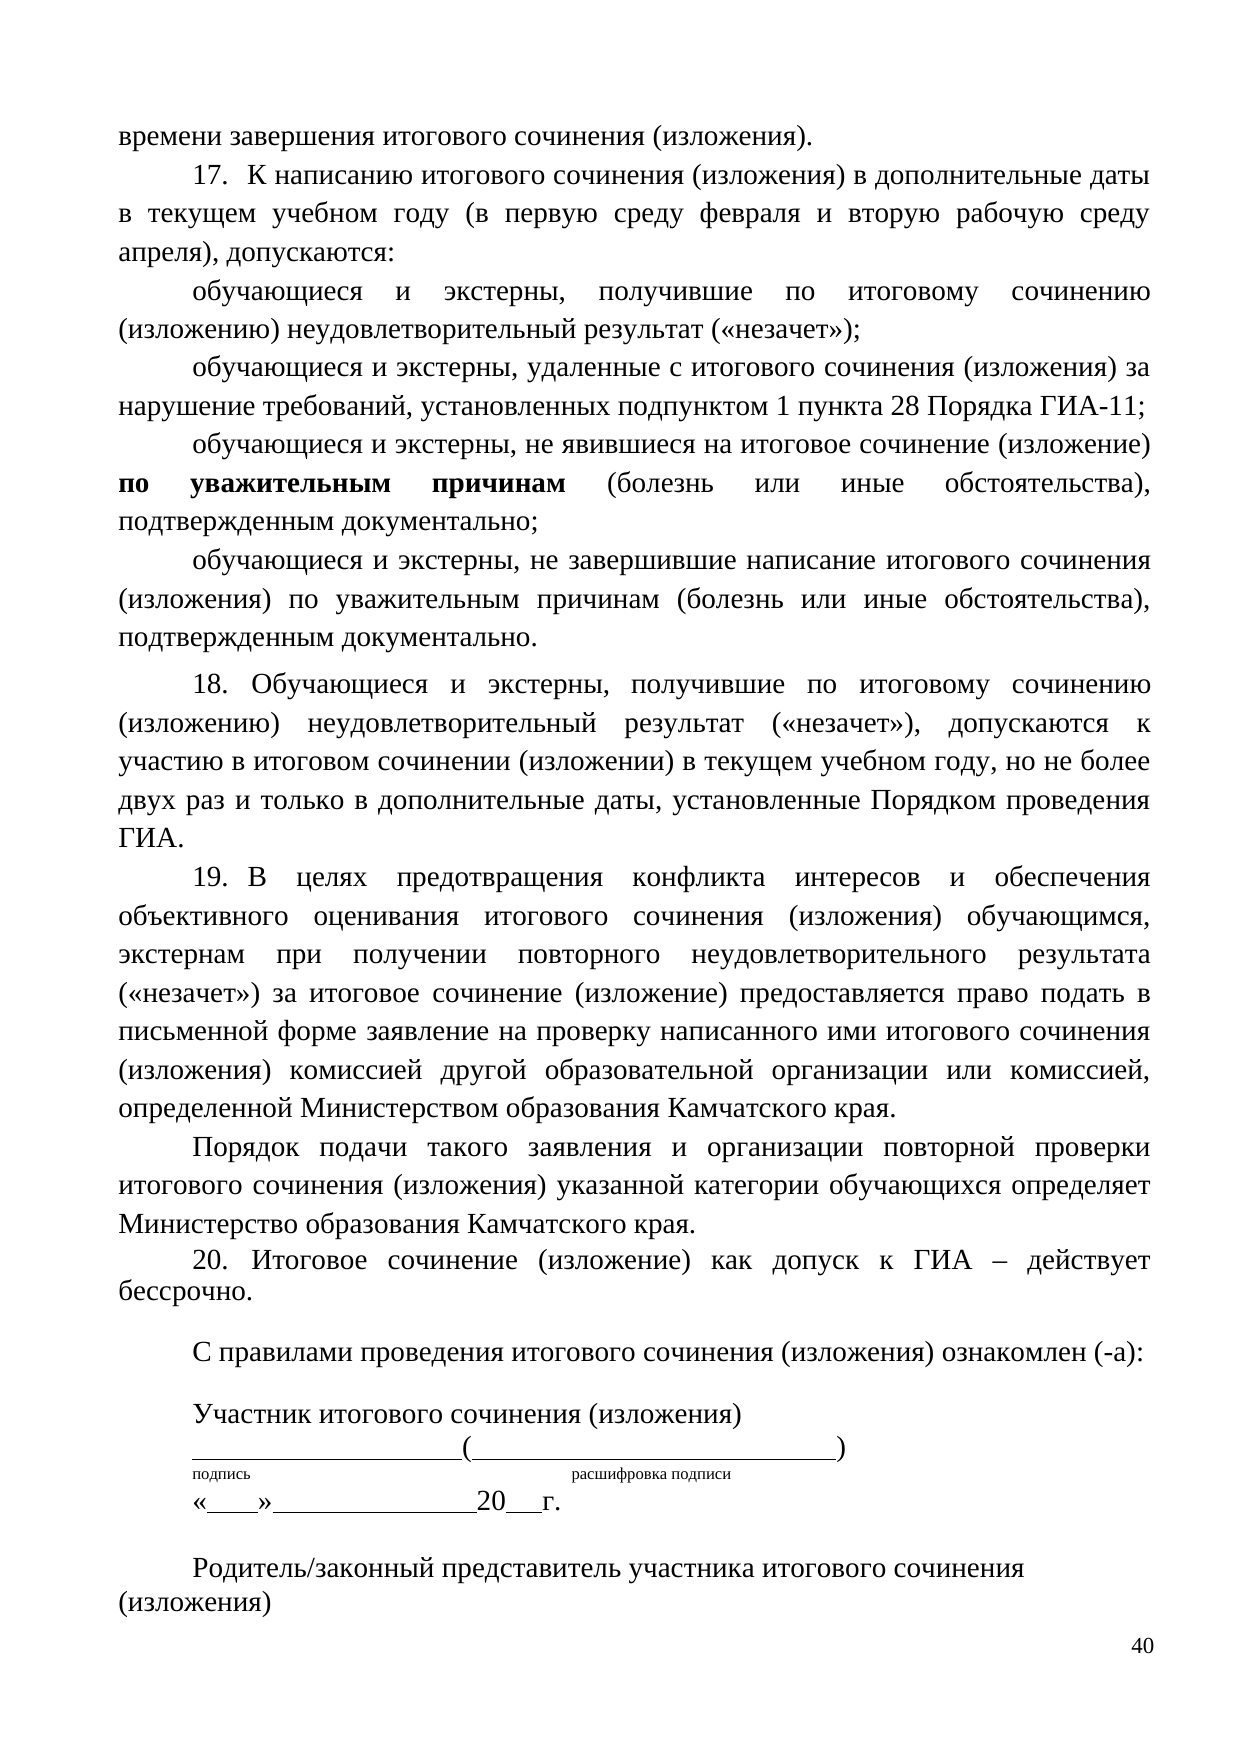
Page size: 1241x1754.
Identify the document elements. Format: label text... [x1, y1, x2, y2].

list Итоговое сочинение (изложение) как допуск к ГИА – действует бессрочно. [118, 1244, 1151, 1306]
text С правилами проведения итогового сочинения (изложения) ознакомлен (-а): [118, 1306, 1151, 1368]
text обучающиеся и экстерны, не завершившие написание итогового сочинения (изложения) по уважительным причинам (болезнь или иные обстоятельства), подтвержденным документально. [118, 542, 1151, 653]
text обучающиеся и экстерны, получившие по итоговому сочинению (изложению) неудовлетворительный результат («незачет»); [118, 273, 1151, 344]
text « » 20 г. [118, 1483, 1151, 1516]
list К написанию итогового сочинения (изложения) в дополнительные даты в текущем учебном году (в первую среду февраля и вторую рабочую среду апреля), допускаются: [118, 157, 1151, 268]
text подпись расшифровка подписи [118, 1463, 1151, 1483]
text обучающиеся и экстерны, удаленные с итогового сочинения (изложения) за нарушение требований, установленных подпунктом 1 пункта 28 Порядка ГИА-11; [118, 349, 1151, 421]
text Порядок подачи такого заявления и организации повторной проверки итогового сочинения (изложения) указанной категории обучающихся определяет Министерство образования Камчатского края. [118, 1129, 1151, 1239]
text Участник итогового сочинения (изложения) [118, 1368, 1151, 1429]
list Обучающиеся и экстерны, получившие по итоговому сочинению (изложению) неудовлетворительный результат («незачет»), допускаются к участию в итоговом сочинении (изложении) в текущем учебном году, но не более двух раз и только в дополнительные даты, установленные Порядком проведения ГИА. [118, 666, 1151, 854]
text Родитель/законный представитель участника итогового сочинения (изложения) [118, 1551, 1151, 1618]
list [118, 118, 1151, 152]
text ( ) [118, 1429, 1151, 1463]
list В целях предотвращения конфликта интересов и обеспечения объективного оценивания итогового сочинения (изложения) обучающимся, экстернам при получении повторного неудовлетворительного результата («незачет») за итоговое сочинение (изложение) предоставляется право подать в письменной форме заявление на проверку написанного ими итогового сочинения (изложения) комиссией другой образовательной организации или комиссией, определенной Министерством образования Камчатского края. [118, 859, 1151, 1124]
text обучающиеся и экстерны, не явившиеся на итоговое сочинение (изложение) по уважительным причинам (болезнь или иные обстоятельства), подтвержденным документально; [118, 426, 1151, 537]
